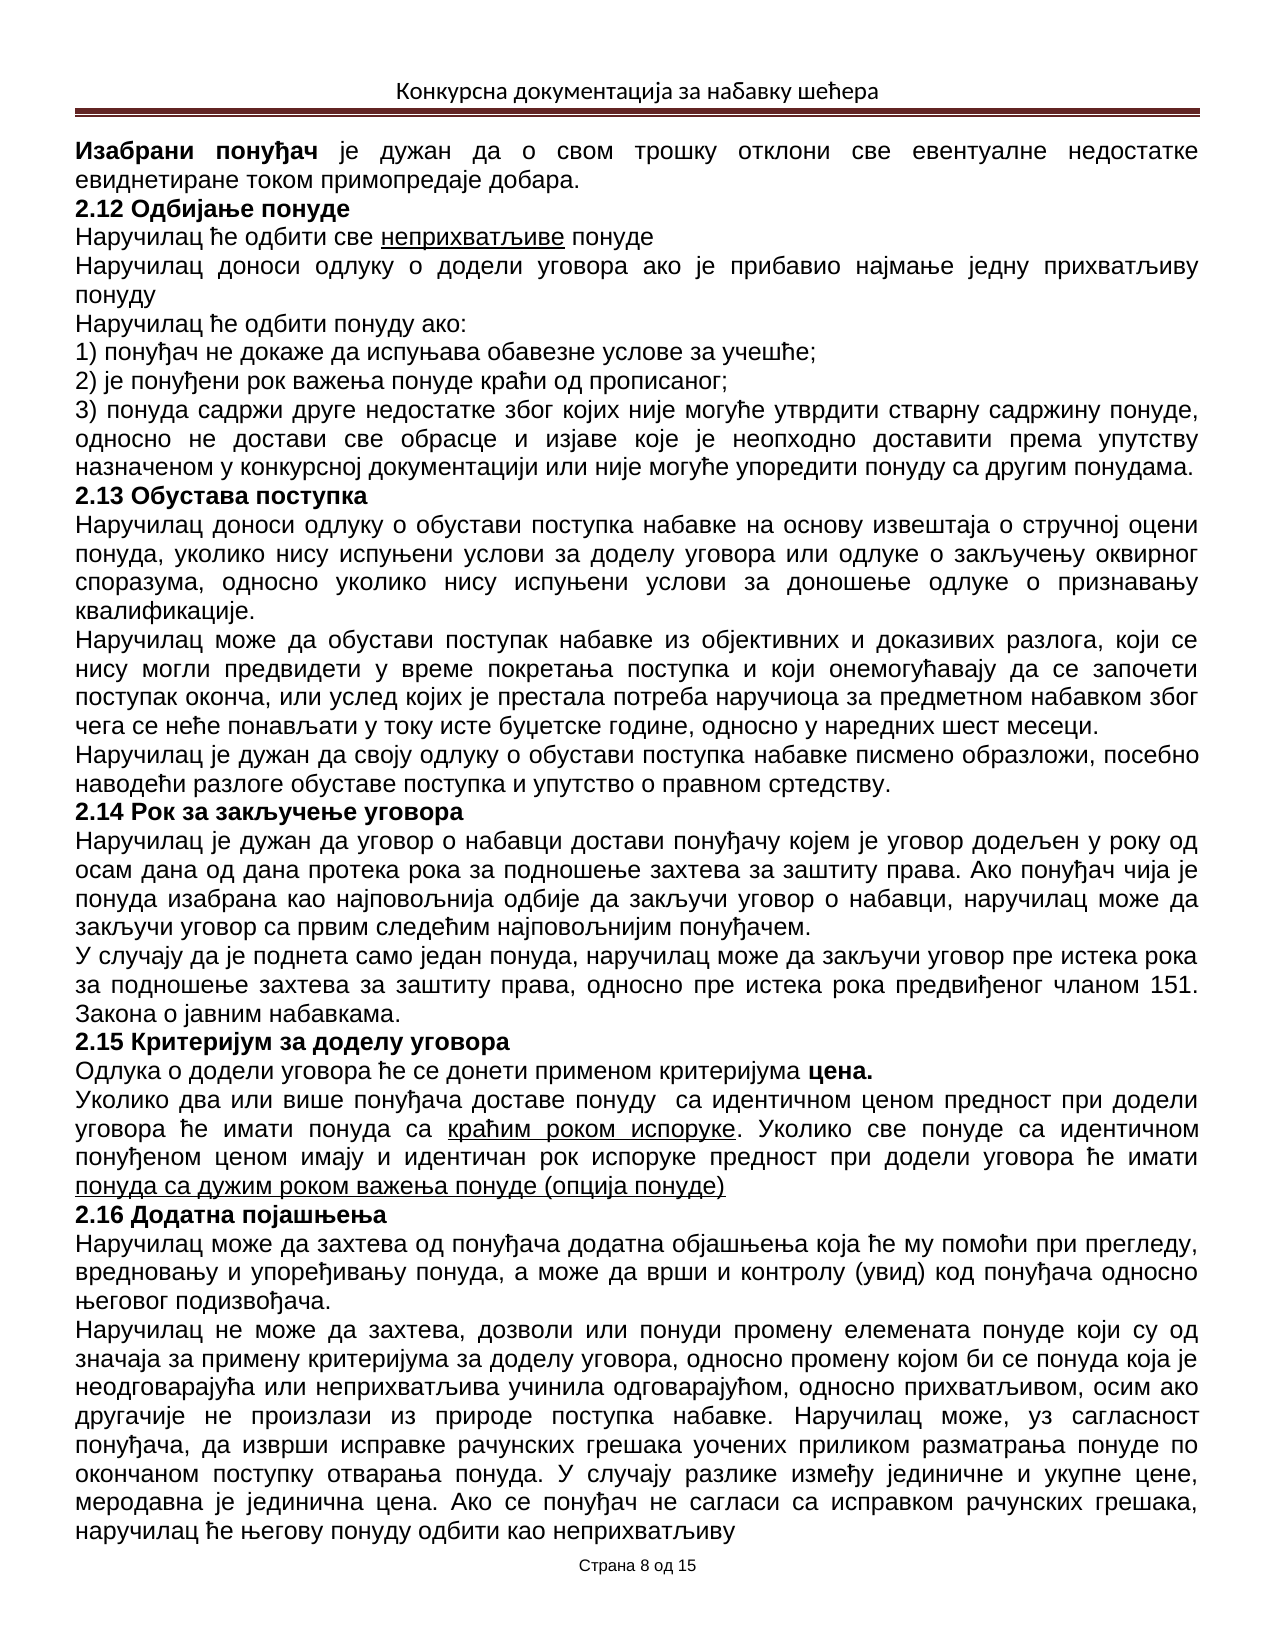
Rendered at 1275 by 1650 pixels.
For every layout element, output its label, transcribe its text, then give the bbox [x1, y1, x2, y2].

text Наручилац је дужан да своју одлуку о обустави поступка набавке писмено образложи, посебно наводећи разлоге обуставе поступка и упутство о правном сртедству. [75, 740, 1200, 797]
text 2.14 Рок за закључење уговора [75, 797, 1200, 826]
text Наручилац ће одбити све неприхватљиве понуде [75, 222, 1200, 251]
text Уколико два или више понуђача доставе понуду са идентичном ценом предност при додели уговора ће имати понуда са краћим роком испоруке. Уколико све понуде са идентичном понуђеном ценом имају и идентичан рок испоруке предност при додели уговора ће имати понуда са дужим роком важења понуде (опција понуде) [75, 1085, 1200, 1200]
text Изабрани понуђач је дужан да о свом трошку отклони све евентуалне недостатке евиднетиране током примопредаје добара. [75, 136, 1200, 194]
text Наручилац може да захтева од понуђача додатна објашњења која ће му помоћи при прегледу, вредновању и упоређивању понуда, а може да врши и контролу (увид) код понуђача односно његовог подизвођача. [75, 1229, 1200, 1315]
text Наручилац не може да захтева, дозволи или понуди промену елемената понуде који су од значаја за примену критеријума за доделу уговора, односно промену којом би се понуда која je неодговарајућа или неприхватљива учинила одговарајућом, односно прихватљивом, осим ако другачије не произлази из природе поступка набавке. Наручилац може, уз сагласност понуђача, да изврши исправке рачунских грешака уочених приликом разматрања понуде по окончаном поступку отварања понуда. У случају разлике између јединичне и укупне цене, меродавна је јединична цена. Ако се понуђач не сагласи са исправком рачунских грешака, наручилац ће његову понуду одбити као неприхватљиву [75, 1315, 1200, 1545]
text 2.16 Додатна појашњења [75, 1200, 1200, 1229]
text Наручилац доноси одлуку о додели уговора ако је прибавио најмање једну прихватљиву понуду [75, 251, 1200, 309]
text 2.15 Критеријум за доделу уговора [75, 1027, 1200, 1056]
text Одлука о додели уговора ће се донети применом критеријума цена. [75, 1056, 1200, 1085]
text Наручилац је дужан да уговор о набавци достави понуђачу којем је уговор додељен у року од осам дана од дана протека рока за подношење захтева за заштиту права. Ако понуђач чија је понуда изабрана као најповољнија одбије да закључи уговор о набавци, наручилац може да закључи уговор са првим следећим најповољнијим понуђачем. [75, 826, 1200, 941]
text 2.13 Обустава поступка [75, 481, 1200, 510]
text У случају да је поднета само један понуда, наручилац може да закључи уговор пре истека рока за подношење захтева за заштиту права, односно пре истека рока предвиђеног чланом 151. Закона о јавним набавкама. [75, 941, 1200, 1027]
text 3) понуда садржи друге недостатке због којих није могуће утврдити стварну садржину понуде, односно не достави све обрасце и изјаве које је неопходно доставити према упутству назначеном у конкурсној документацији или није могуће упоредити понуду са другим понудама. [75, 395, 1200, 481]
text 1) понуђач не докаже да испуњава обавезне услове за учешће; [75, 337, 1200, 366]
text Наручилац ће одбити понуду ако: [75, 309, 1200, 337]
text Наручилац може да обустави поступак набавке из објективних и доказивих разлога, који се нису могли предвидети у време покретања поступка и који онемогућавају да се започети поступак оконча, или услед којих је престала потреба наручиоца за предметном набавком због чега се неће понављати у току исте буџетске године, односно у наредних шест месеци. [75, 625, 1200, 740]
text 2) је понуђени рок важења понуде краћи од прописаног; [75, 366, 1200, 395]
text Наручилац доноси одлуку о обустави поступка набавке на основу извештаја о стручној оцени понуда, уколико нису испуњени услови за доделу уговора или одлуке о закључењу оквирног споразума, односно уколико нису испуњени услови за доношење одлуке о признавању квалификације. [75, 510, 1200, 625]
text 2.12 Одбијање понуде [75, 194, 1200, 222]
